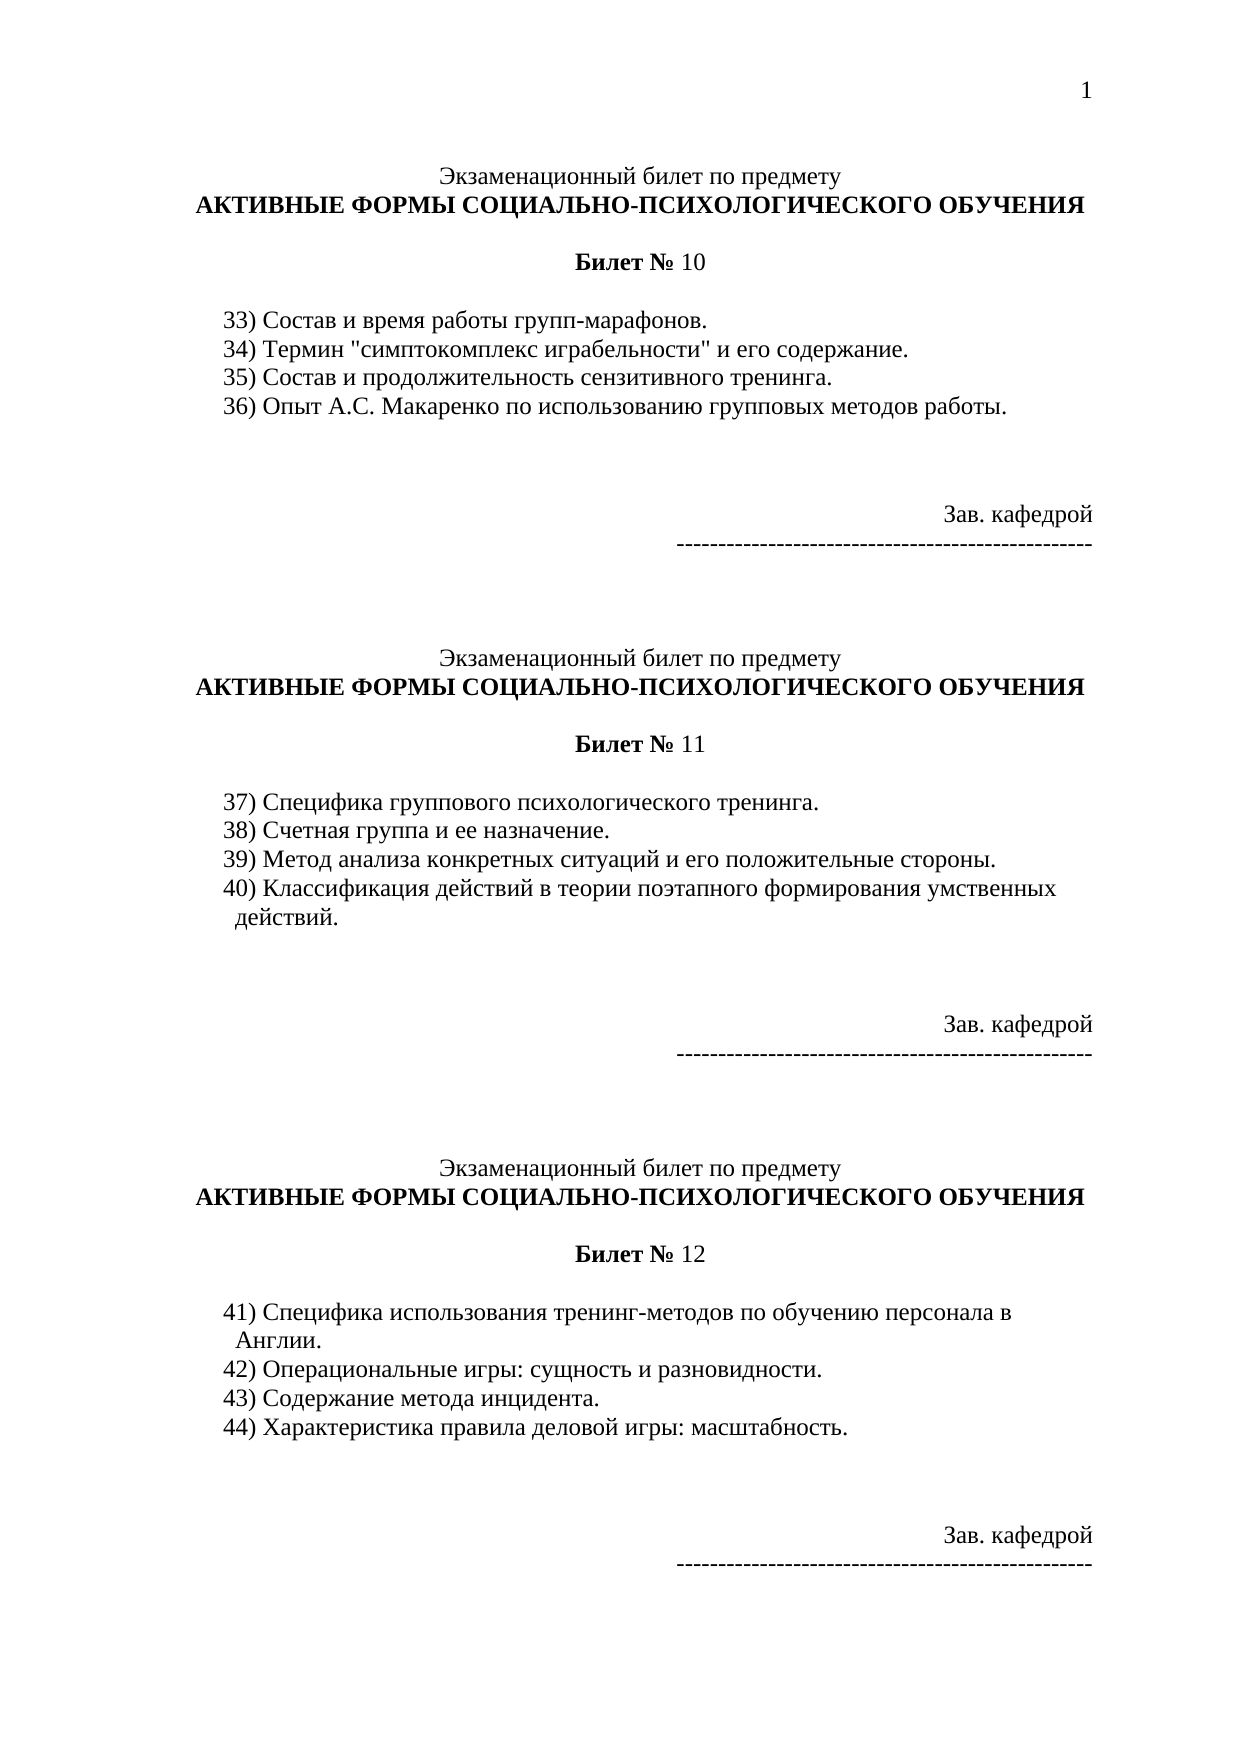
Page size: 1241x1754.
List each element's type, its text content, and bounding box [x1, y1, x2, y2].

list Термин "симптокомплекс играбельности" и его содержание. [223, 334, 1093, 362]
list Состав и продолжительность сензитивного тренинга. [223, 362, 1093, 391]
text Билет № 10 [187, 247, 1093, 276]
list Специфика использования тренинг-методов по обучению персонала в Англии. [223, 1297, 1093, 1354]
text Экзаменационный билет по предмету [187, 1153, 1093, 1182]
text Экзаменационный билет по предмету [187, 643, 1093, 672]
text Билет № 12 [187, 1239, 1093, 1268]
list Метод анализа конкретных ситуаций и его положительные стороны. [223, 844, 1093, 873]
list Содержание метода инцидента. [223, 1383, 1093, 1412]
text -------------------------------------------------- [187, 1038, 1093, 1067]
text -------------------------------------------------- [187, 528, 1093, 557]
list Характеристика правила деловой игры: масштабность. [223, 1412, 1093, 1441]
list Специфика группового психологического тренинга. [223, 787, 1093, 815]
text АКТИВНЫЕ ФОРМЫ СОЦИАЛЬНО-ПСИХОЛОГИЧЕСКОГО ОБУЧЕНИЯ [187, 190, 1093, 219]
text -------------------------------------------------- [187, 1548, 1093, 1577]
text Зав. кафедрой [187, 1009, 1093, 1038]
text Зав. кафедрой [187, 499, 1093, 528]
list Классификация действий в теории поэтапного формирования умственных действий. [223, 873, 1093, 930]
list Счетная группа и ее назначение. [223, 815, 1093, 844]
list Операциональные игры: сущность и разновидности. [223, 1354, 1093, 1383]
list Состав и время работы групп-марафонов. [223, 305, 1093, 334]
text АКТИВНЫЕ ФОРМЫ СОЦИАЛЬНО-ПСИХОЛОГИЧЕСКОГО ОБУЧЕНИЯ [187, 1182, 1093, 1211]
text АКТИВНЫЕ ФОРМЫ СОЦИАЛЬНО-ПСИХОЛОГИЧЕСКОГО ОБУЧЕНИЯ [187, 672, 1093, 700]
text Экзаменационный билет по предмету [187, 161, 1093, 190]
list Опыт А.С. Макаренко по использованию групповых методов работы. [223, 391, 1093, 420]
text Билет № 11 [187, 729, 1093, 758]
text Зав. кафедрой [187, 1520, 1093, 1548]
